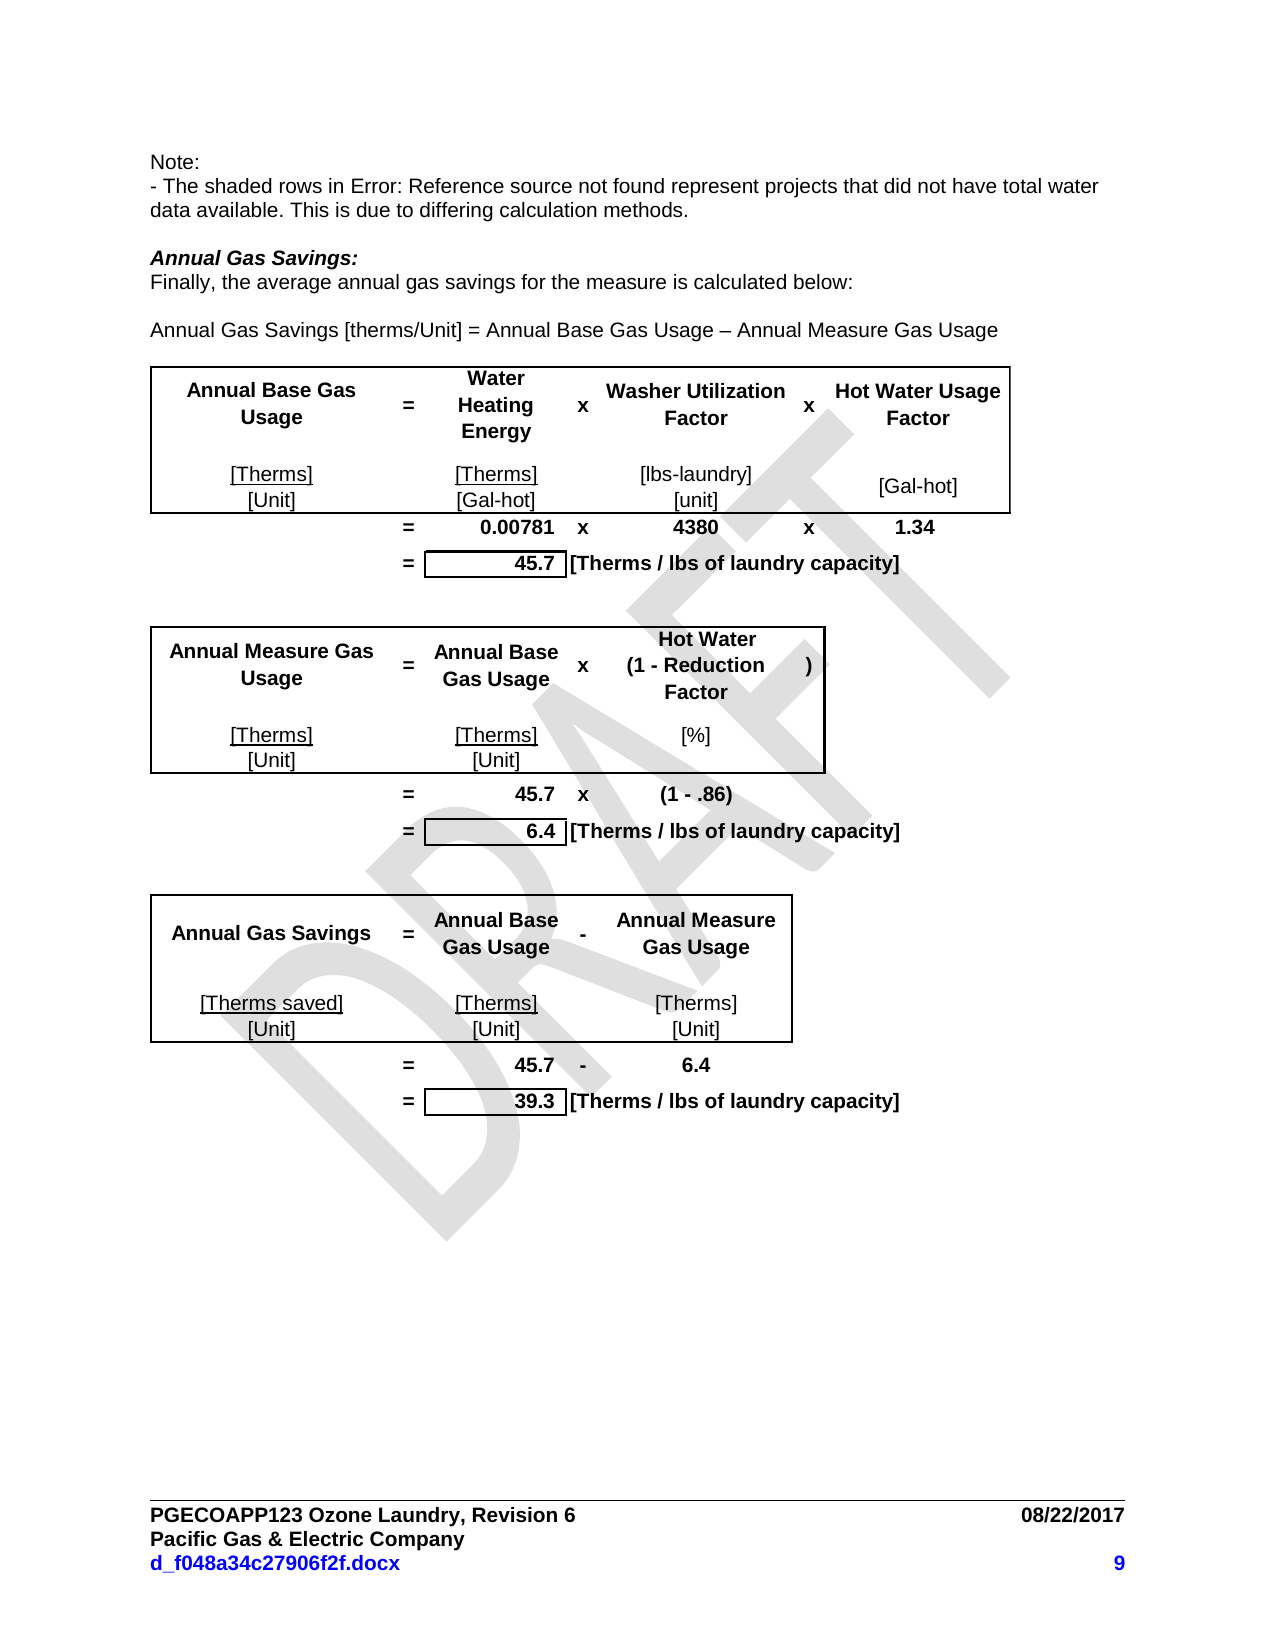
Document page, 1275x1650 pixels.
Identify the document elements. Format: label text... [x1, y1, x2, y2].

text Annual Gas Savings [therms/Unit] = Annual Base Gas Usage – Annual Measure Gas Usage [150, 318, 1125, 342]
text Finally, the average annual gas savings for the measure is calculated below: [150, 270, 1125, 294]
text Annual Gas Savings: [150, 246, 1125, 270]
text Note: [150, 150, 1125, 174]
